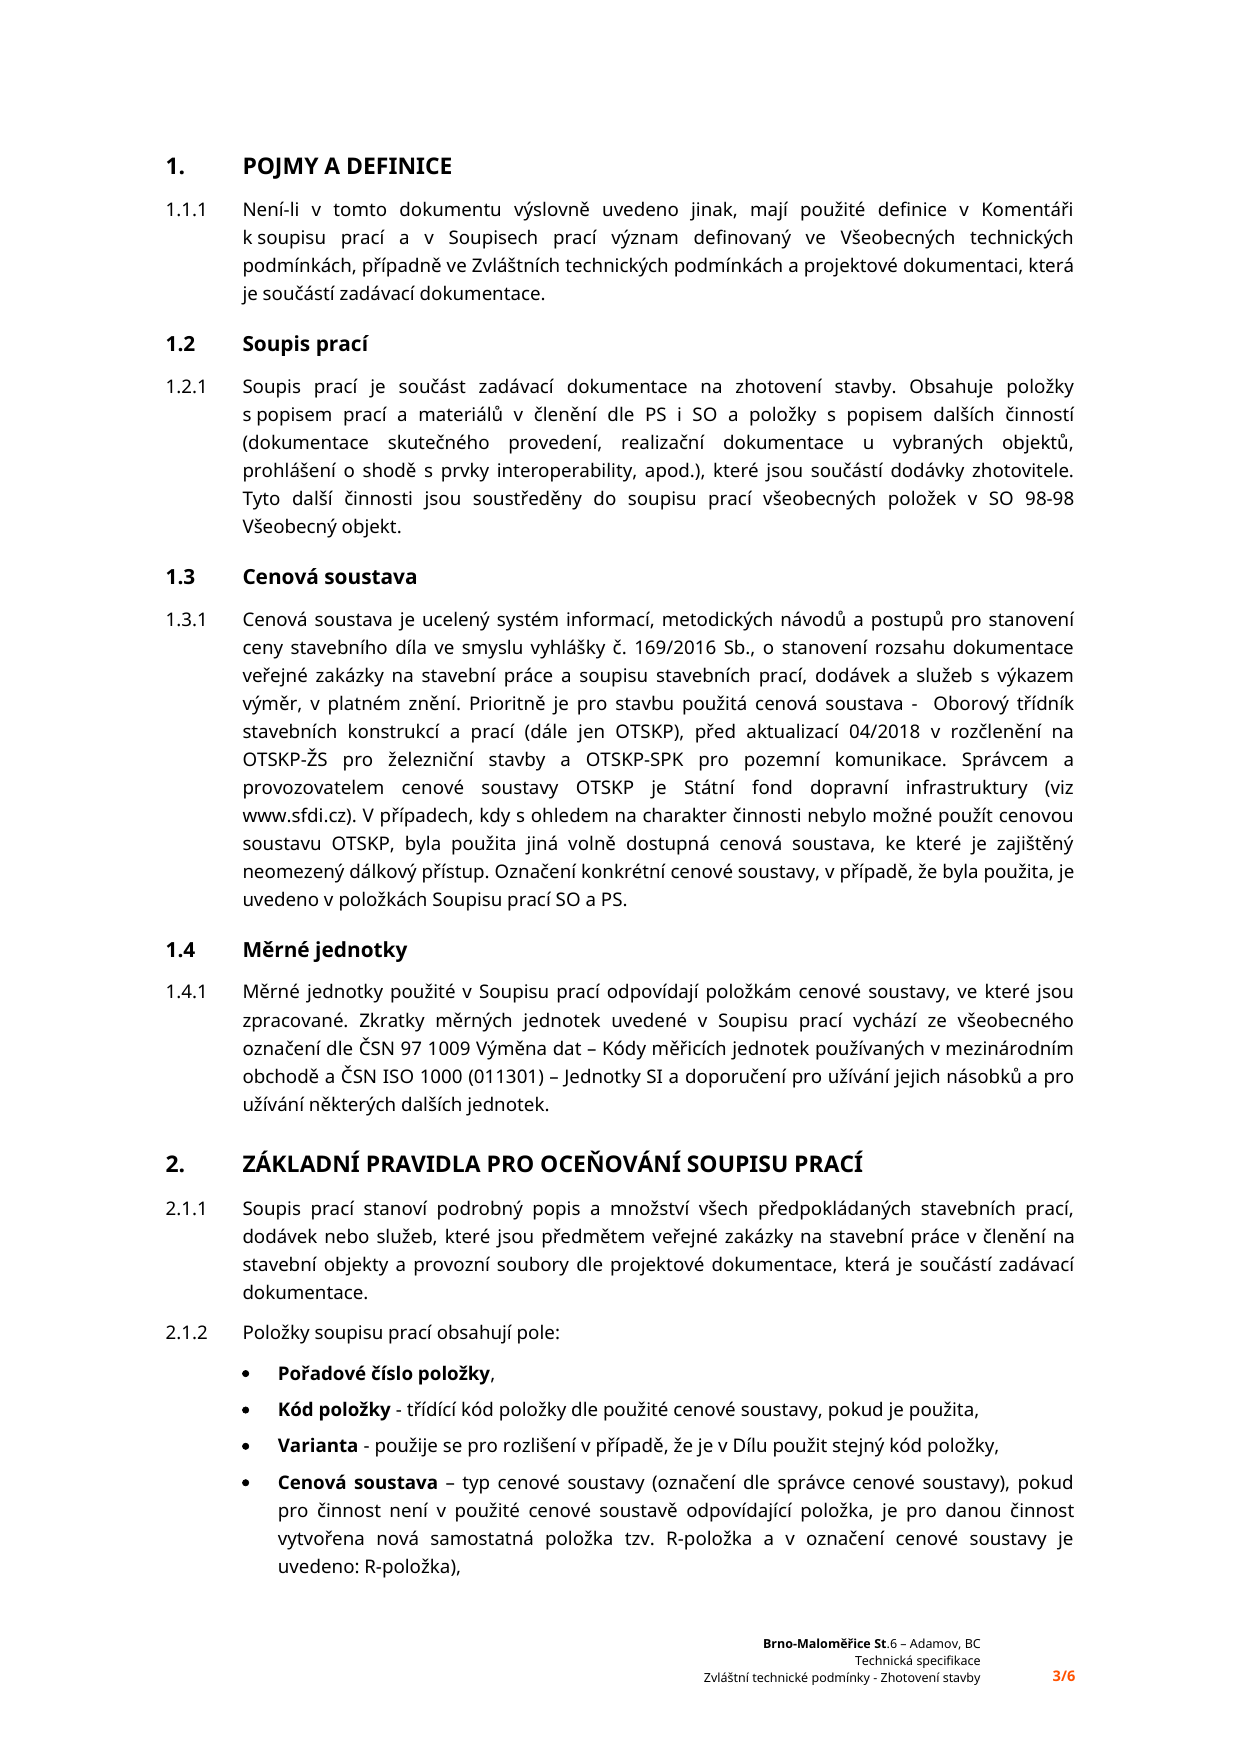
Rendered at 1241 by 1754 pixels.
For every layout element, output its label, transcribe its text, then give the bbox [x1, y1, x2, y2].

text Varianta - použije se pro rozlišení v případě, že je v Dílu použit stejný kód položky, [242, 1433, 1075, 1458]
text Cenová soustava je ucelený systém informací, metodických návodů a postupů pro stanovení ceny stavebního díla ve smyslu vyhlášky č. 169/2016 Sb., o stanovení rozsahu dokumentace veřejné zakázky na stavební práce a soupisu stavebních prací, dodávek a služeb s výkazem výměr, v platném znění. Prioritně je pro stavbu použitá cenová soustava - Oborový třídník stavebních konstrukcí a prací (dále jen OTSKP), před aktualizací 04/2018 v rozčlenění na OTSKP-ŽS pro železniční stavby a OTSKP-SPK pro pozemní komunikace. Správcem a provozovatelem cenové soustavy OTSKP je Státní fond dopravní infrastruktury (viz www.sfdi.cz). V případech, kdy s ohledem na charakter činnosti nebylo možné použít cenovou soustavu OTSKP, byla použita jiná volně dostupná cenová soustava, ke které je zajištěný neomezený dálkový přístup. Označení konkrétní cenové soustavy, v případě, že byla použita, je uvedeno v položkách Soupisu prací SO a PS. [165, 606, 1075, 912]
text Kód položky - třídící kód položky dle použité cenové soustavy, pokud je použita, [242, 1396, 1075, 1422]
text Není-li v tomto dokumentu výslovně uvedeno jinak, mají použité definice v Komentáři k soupisu prací a v Soupisech prací význam definovaný ve Všeobecných technických podmínkách, případně ve Zvláštních technických podmínkách a projektové dokumentaci, která je součástí zadávací dokumentace. [165, 197, 1075, 306]
text Soupis prací je součást zadávací dokumentace na zhotovení stavby. Obsahuje položky s popisem prací a materiálů v členění dle PS i SO a položky s popisem dalších činností (dokumentace skutečného provedení, realizační dokumentace u vybraných objektů, prohlášení o shodě s prvky interoperability, apod.), které jsou součástí dodávky zhotovitele. Tyto další činnosti jsou soustředěny do soupisu prací všeobecných položek v SO 98-98 Všeobecný objekt. [165, 373, 1075, 539]
text Pořadové číslo položky, [242, 1360, 1075, 1386]
text Soupis prací [165, 329, 1075, 358]
text Měrné jednotky použité v Soupisu prací odpovídají položkám cenové soustavy, ve které jsou zpracované. Zkratky měrných jednotek uvedené v Soupisu prací vychází ze všeobecného označení dle ČSN 97 1009 Výměna dat – Kódy měřicích jednotek používaných v mezinárodním obchodě a ČSN ISO 1000 (011301) – Jednotky SI a doporučení pro užívání jejich násobků a pro užívání některých dalších jednotek. [165, 979, 1075, 1116]
text Měrné jednotky [165, 935, 1075, 963]
text Položky soupisu prací obsahují pole: [165, 1319, 1075, 1345]
text ZÁKLADNÍ PRAVIDLA PRO OCEŇOVÁNÍ SOUPISU PRACÍ [165, 1148, 1075, 1179]
text Cenová soustava [165, 562, 1075, 591]
text Soupis prací stanoví podrobný popis a množství všech předpokládaných stavebních prací, dodávek nebo služeb, které jsou předmětem veřejné zakázky na stavební práce v členění na stavební objekty a provozní soubory dle projektové dokumentace, která je součástí zadávací dokumentace. [165, 1195, 1075, 1304]
text Cenová soustava – typ cenové soustavy (označení dle správce cenové soustavy), pokud pro činnost není v použité cenové soustavě odpovídající položka, je pro danou činnost vytvořena nová samostatná položka tzv. R-položka a v označení cenové soustavy je uvedeno: R-položka), [242, 1469, 1075, 1579]
text POJMY A DEFINICE [165, 150, 1075, 181]
